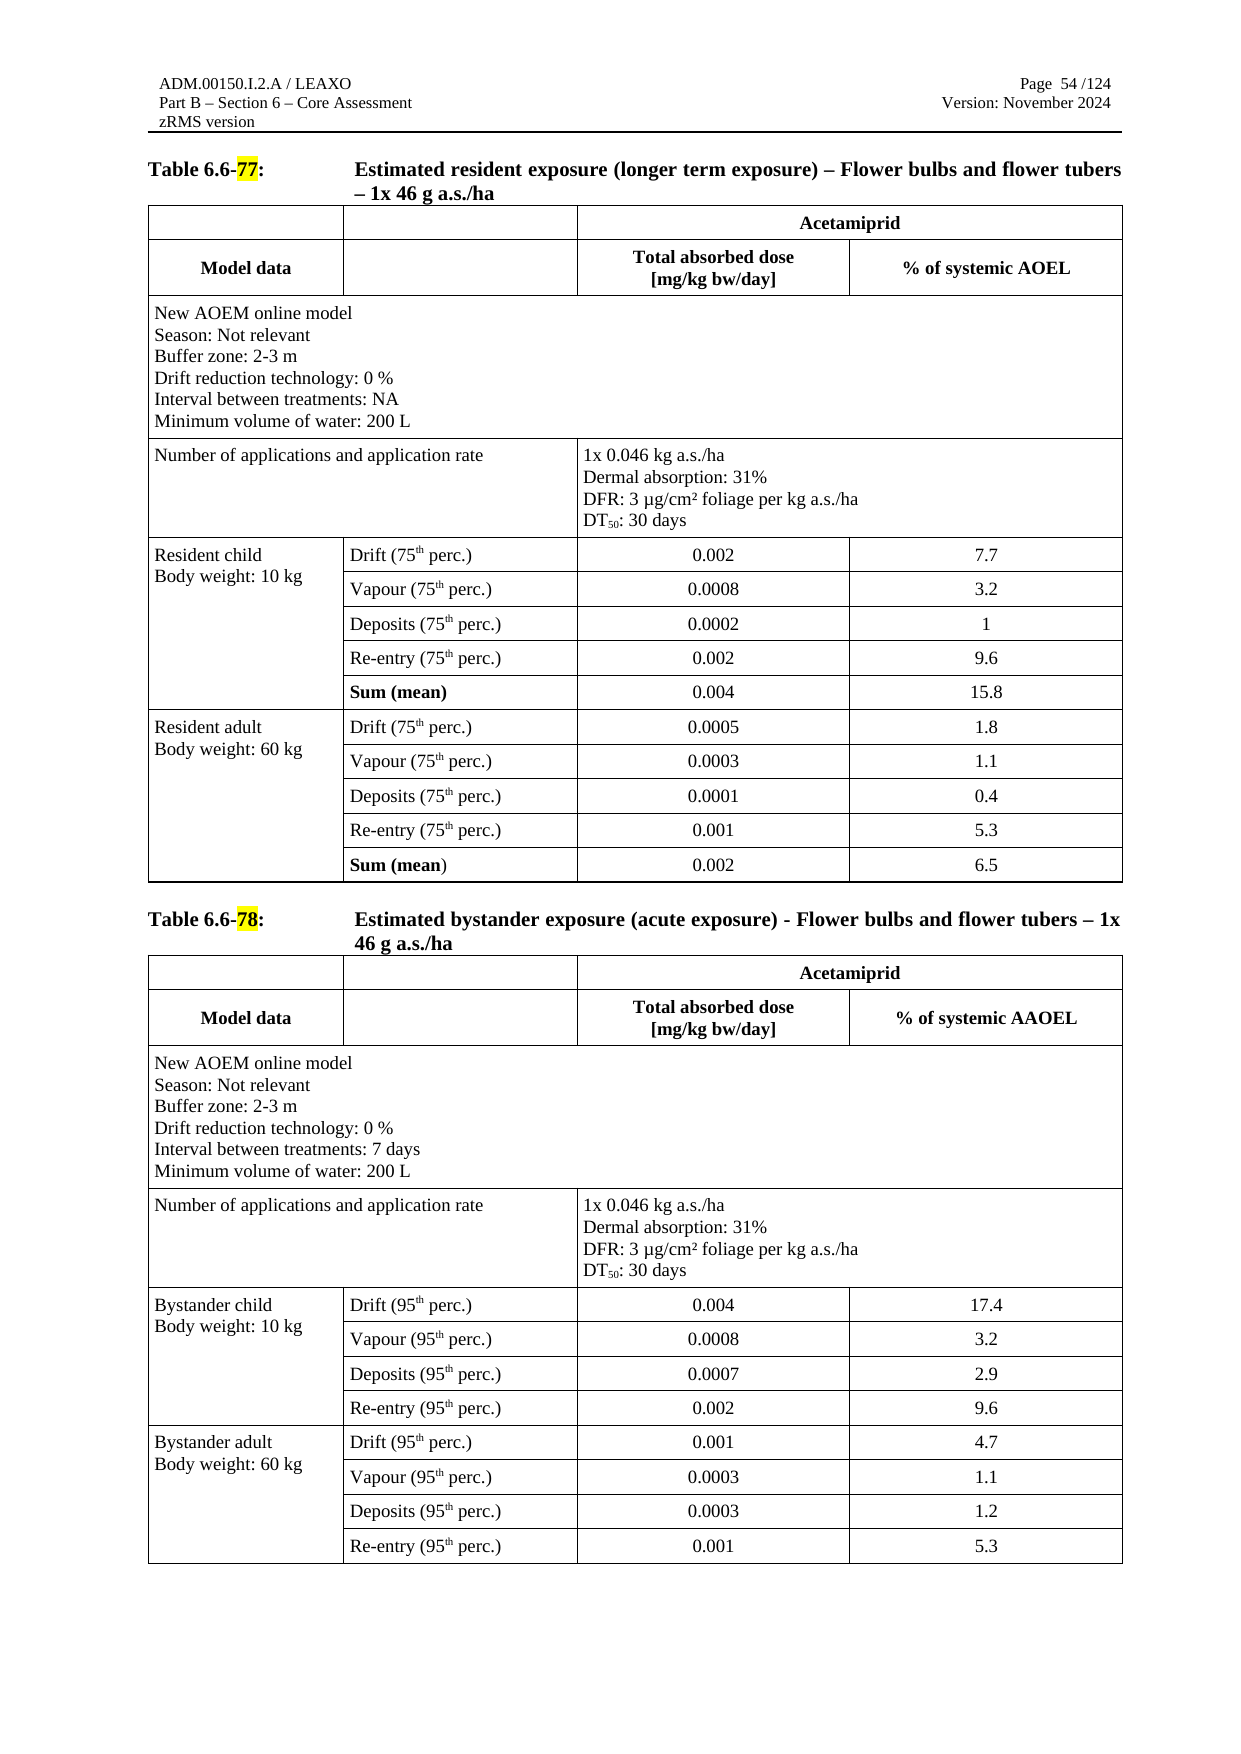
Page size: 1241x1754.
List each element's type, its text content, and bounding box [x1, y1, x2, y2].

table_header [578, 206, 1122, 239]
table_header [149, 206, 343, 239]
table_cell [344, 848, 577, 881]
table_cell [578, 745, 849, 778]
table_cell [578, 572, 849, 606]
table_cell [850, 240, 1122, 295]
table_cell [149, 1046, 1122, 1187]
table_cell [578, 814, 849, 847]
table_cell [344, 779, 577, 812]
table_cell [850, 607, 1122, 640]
text Table 6.6-78: Estimated bystander exposure (acute exposure) - Flower bulbs and flower tubers – 1x 46 g a.s./ha [148, 906, 1122, 954]
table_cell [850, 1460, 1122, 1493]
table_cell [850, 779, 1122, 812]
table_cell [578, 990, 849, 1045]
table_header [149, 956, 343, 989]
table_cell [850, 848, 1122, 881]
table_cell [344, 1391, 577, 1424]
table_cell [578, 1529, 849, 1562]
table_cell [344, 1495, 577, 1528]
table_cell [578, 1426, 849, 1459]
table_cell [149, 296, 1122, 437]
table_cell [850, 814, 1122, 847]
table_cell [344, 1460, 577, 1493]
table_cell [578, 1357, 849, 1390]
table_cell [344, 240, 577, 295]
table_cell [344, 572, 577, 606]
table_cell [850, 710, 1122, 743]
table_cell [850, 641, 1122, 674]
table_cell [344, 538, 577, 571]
text Table 6.6-77: Estimated resident exposure (longer term exposure) – Flower bulbs and flower tubers – 1x 46 g a.s./ha [148, 156, 1122, 204]
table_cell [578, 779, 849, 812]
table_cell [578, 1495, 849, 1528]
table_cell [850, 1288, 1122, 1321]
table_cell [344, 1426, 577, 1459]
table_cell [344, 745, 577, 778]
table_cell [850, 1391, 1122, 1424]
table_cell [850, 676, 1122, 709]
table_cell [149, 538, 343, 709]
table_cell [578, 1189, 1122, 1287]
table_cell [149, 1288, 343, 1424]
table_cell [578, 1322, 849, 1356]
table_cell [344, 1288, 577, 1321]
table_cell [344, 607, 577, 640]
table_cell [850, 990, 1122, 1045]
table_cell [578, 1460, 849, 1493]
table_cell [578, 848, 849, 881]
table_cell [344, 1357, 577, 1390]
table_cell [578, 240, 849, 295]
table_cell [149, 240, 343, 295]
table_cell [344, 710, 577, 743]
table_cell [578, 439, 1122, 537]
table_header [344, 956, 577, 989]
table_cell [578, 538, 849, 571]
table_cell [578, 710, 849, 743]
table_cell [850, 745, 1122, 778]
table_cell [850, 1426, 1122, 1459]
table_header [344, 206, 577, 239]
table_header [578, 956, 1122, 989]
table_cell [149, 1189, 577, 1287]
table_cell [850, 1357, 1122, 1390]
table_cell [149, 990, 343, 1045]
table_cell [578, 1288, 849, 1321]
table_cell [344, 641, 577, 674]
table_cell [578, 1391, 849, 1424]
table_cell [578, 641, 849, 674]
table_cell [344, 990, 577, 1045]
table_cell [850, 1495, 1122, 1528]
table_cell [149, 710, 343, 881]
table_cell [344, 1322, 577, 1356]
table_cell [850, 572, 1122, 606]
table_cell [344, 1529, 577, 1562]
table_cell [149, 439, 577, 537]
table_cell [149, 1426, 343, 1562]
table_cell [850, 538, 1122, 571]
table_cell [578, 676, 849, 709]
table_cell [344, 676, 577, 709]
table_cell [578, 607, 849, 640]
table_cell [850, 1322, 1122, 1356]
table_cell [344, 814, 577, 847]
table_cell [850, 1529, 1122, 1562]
